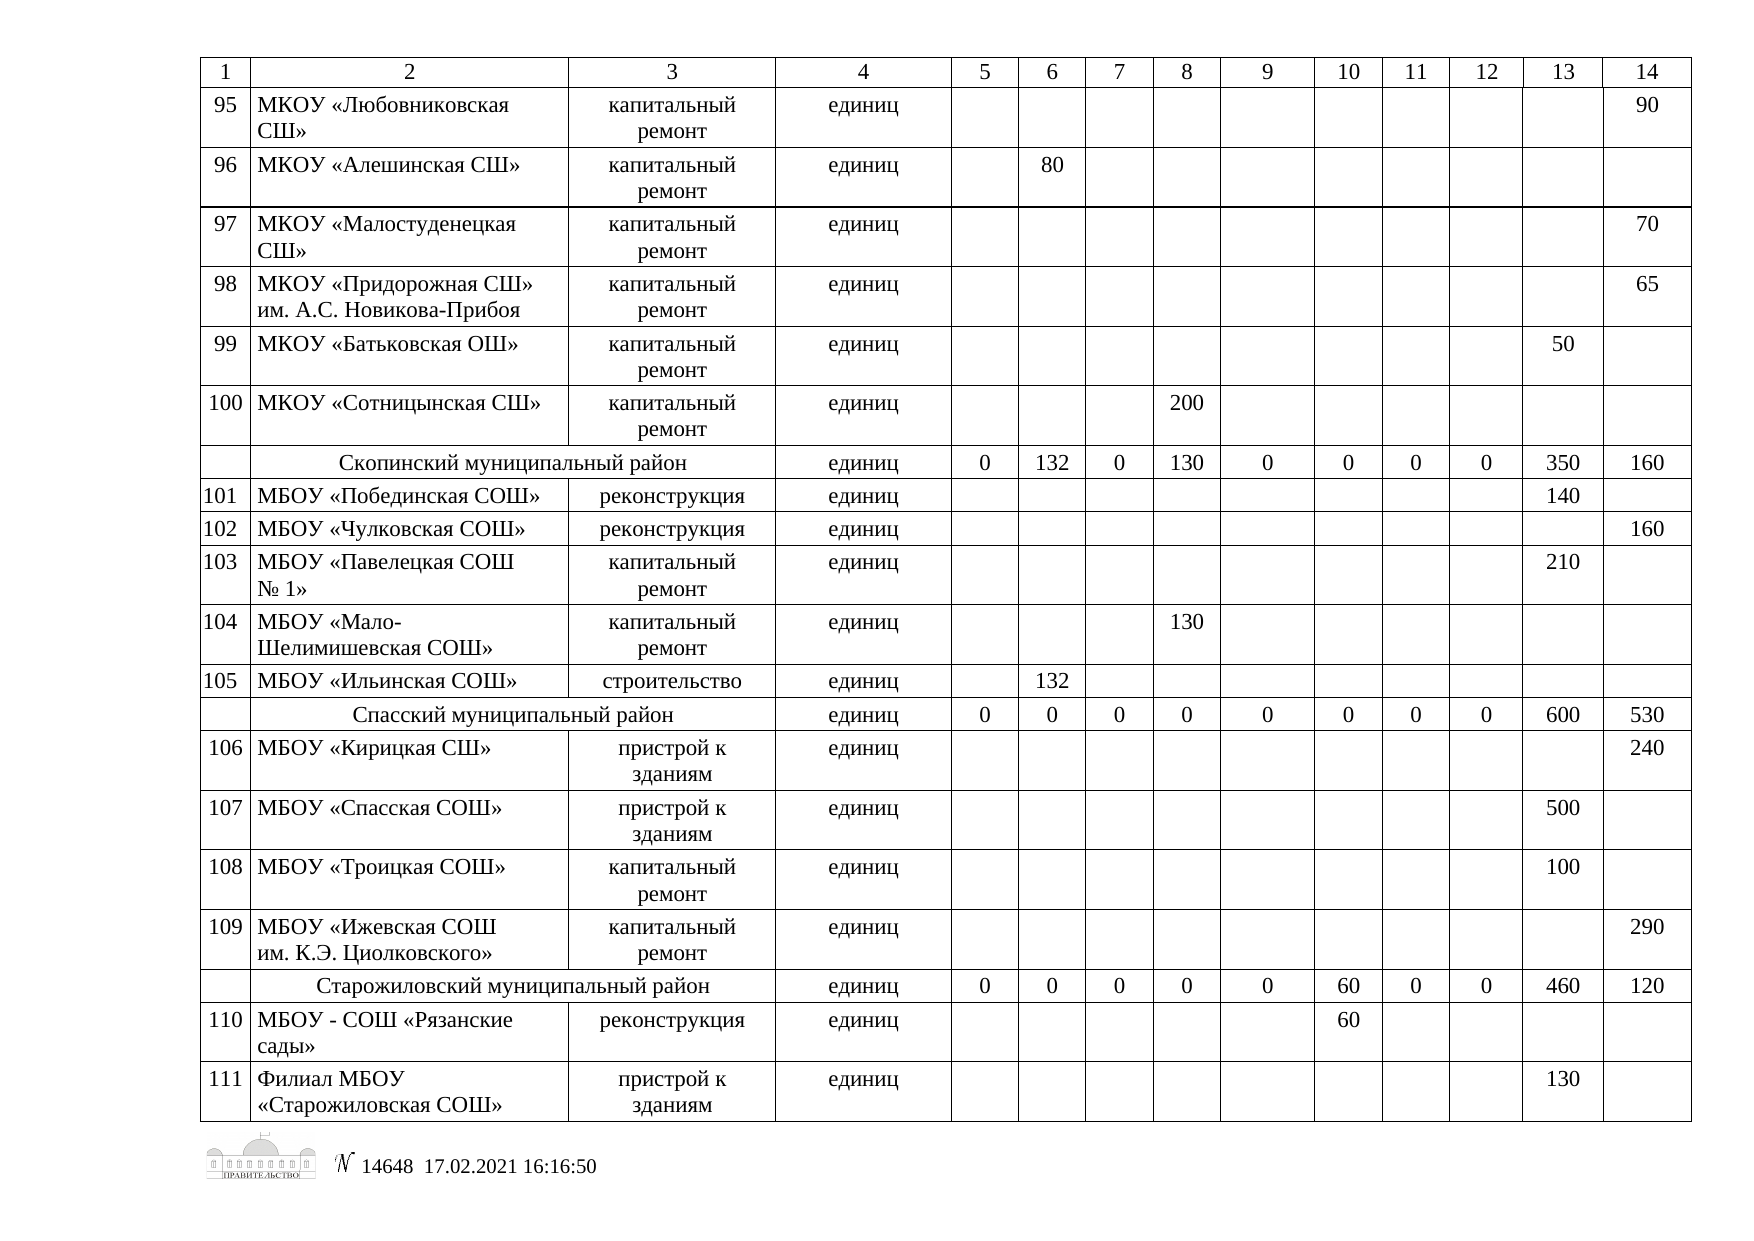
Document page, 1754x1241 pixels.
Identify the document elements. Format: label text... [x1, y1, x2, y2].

table_cell [1315, 148, 1382, 206]
table_cell [1604, 546, 1691, 604]
table_cell МБОУ «Троицкая СОШ» [251, 850, 568, 909]
table_cell [1086, 546, 1153, 604]
table_cell [1315, 910, 1382, 968]
table_cell [1523, 910, 1603, 968]
table_cell [1154, 850, 1220, 909]
table_cell [1383, 327, 1449, 385]
table_cell [1221, 1062, 1314, 1121]
table_cell [952, 479, 1018, 511]
table_cell 0 [1450, 446, 1522, 478]
table_cell [1315, 386, 1382, 445]
table_cell Спасский муниципальный район [251, 698, 775, 730]
table_cell [952, 88, 1018, 147]
table_cell 0 [1450, 698, 1522, 730]
table_cell МКОУ «Любовниковская СШ» [251, 88, 568, 147]
table_cell 50 [1523, 327, 1603, 385]
table_cell 96 [201, 148, 250, 206]
table_cell единиц [776, 605, 951, 664]
table_cell [1019, 791, 1085, 849]
table_cell 0 [1019, 698, 1085, 730]
table_cell 600 [1523, 698, 1603, 730]
table_cell [1450, 208, 1522, 266]
table_header 2 [251, 58, 568, 87]
table_cell единиц [776, 208, 951, 266]
table_cell единиц [776, 791, 951, 849]
table_cell единиц [776, 512, 951, 544]
table_cell [1450, 1062, 1522, 1121]
table_cell Филиал МБОУ «Старожиловская СОШ» «Вороновская ООШ» [251, 1062, 568, 1121]
table_cell 0 [1383, 970, 1449, 1002]
table_cell 0 [1154, 698, 1220, 730]
table_cell [1086, 910, 1153, 968]
table_cell [1604, 791, 1691, 849]
table_header 5 [952, 58, 1018, 87]
table_cell 98 [201, 267, 250, 326]
table_header 4 [776, 58, 951, 87]
table_cell [1086, 148, 1153, 206]
table_cell [1450, 850, 1522, 909]
table_cell 99 [201, 327, 250, 385]
table_header 11 [1383, 58, 1449, 87]
table_cell [1383, 148, 1449, 206]
table_cell [952, 512, 1018, 544]
table_cell [1450, 148, 1522, 206]
table_cell [1450, 731, 1522, 790]
table_cell [1315, 327, 1382, 385]
table_cell [1019, 850, 1085, 909]
table_cell 130 [1154, 605, 1220, 664]
table_cell [1086, 88, 1153, 147]
table_cell [1383, 1062, 1449, 1121]
table_cell [1086, 479, 1153, 511]
table_cell МБОУ «Кирицкая СШ» [251, 731, 568, 790]
table_header 8 [1154, 58, 1220, 87]
table_cell 65 [1604, 267, 1691, 326]
table_cell [1086, 665, 1153, 697]
table_cell капитальный ремонт [569, 546, 775, 604]
table_cell единиц [776, 267, 951, 326]
table_cell [1523, 88, 1603, 147]
table_cell [1604, 665, 1691, 697]
table_cell капитальный ремонт [569, 910, 775, 968]
table_cell [1221, 910, 1314, 968]
table_cell [1383, 546, 1449, 604]
table_cell [1221, 1003, 1314, 1061]
table_cell [1019, 327, 1085, 385]
table_cell 90 [1604, 88, 1691, 147]
table_cell [1086, 1062, 1153, 1121]
table_cell [1221, 512, 1314, 544]
table_cell МБОУ «Ильинская СОШ» [251, 665, 568, 697]
table_cell [1221, 88, 1314, 147]
table_cell [1154, 327, 1220, 385]
table_cell [1315, 731, 1382, 790]
table_cell [1221, 267, 1314, 326]
table_cell 240 [1604, 731, 1691, 790]
table_cell 500 [1523, 791, 1603, 849]
table_cell [1450, 479, 1522, 511]
table_cell [1383, 731, 1449, 790]
table_header 14 [1603, 58, 1691, 87]
table_cell [1604, 479, 1691, 511]
table_cell [1383, 1003, 1449, 1061]
table_cell 0 [952, 970, 1018, 1002]
table_cell 200 [1154, 386, 1220, 445]
table_cell [1523, 731, 1603, 790]
table_cell 0 [1086, 970, 1153, 1002]
table_cell [1315, 665, 1382, 697]
table_cell [1086, 731, 1153, 790]
table_cell 0 [1086, 446, 1153, 478]
table_header 3 [569, 58, 775, 87]
table_cell единиц [776, 1003, 951, 1061]
table_cell 0 [1221, 970, 1314, 1002]
table_cell [952, 731, 1018, 790]
table_cell [1383, 208, 1449, 266]
table_cell капитальный ремонт [569, 208, 775, 266]
table_cell [1523, 605, 1603, 664]
table_cell [1019, 605, 1085, 664]
table_cell [1604, 1003, 1691, 1061]
table_cell [1221, 791, 1314, 849]
table_cell [952, 791, 1018, 849]
table_cell [1154, 148, 1220, 206]
table_cell [1154, 910, 1220, 968]
table_cell 130 [1523, 1062, 1603, 1121]
table_cell единиц [776, 479, 951, 511]
table_cell [1315, 267, 1382, 326]
table_cell 290 [1604, 910, 1691, 968]
table_cell [201, 970, 250, 1002]
table_cell 0 [1221, 446, 1314, 478]
table_cell [1086, 386, 1153, 445]
table_cell МБОУ «Спасская СОШ» [251, 791, 568, 849]
table_cell единиц [776, 850, 951, 909]
table_cell [1221, 327, 1314, 385]
table_cell 350 [1523, 446, 1603, 478]
table_cell [1086, 208, 1153, 266]
table_cell [1154, 1062, 1220, 1121]
table_cell [1450, 546, 1522, 604]
table_cell [1315, 88, 1382, 147]
table_cell 0 [1221, 698, 1314, 730]
table_cell МБОУ «Побединская СОШ» [251, 479, 568, 511]
table_cell 105 [201, 665, 250, 697]
table_cell [1154, 1003, 1220, 1061]
table_cell единиц [776, 970, 951, 1002]
table_cell [952, 1062, 1018, 1121]
table_header 1 [201, 58, 250, 87]
table_cell [1086, 791, 1153, 849]
table_cell 0 [1383, 446, 1449, 478]
table_cell [1154, 88, 1220, 147]
table_cell [1019, 208, 1085, 266]
table_cell 102 [201, 512, 250, 544]
table_cell [1019, 88, 1085, 147]
table_cell 0 [1450, 970, 1522, 1002]
table_cell [952, 148, 1018, 206]
table_cell 0 [1086, 698, 1153, 730]
table_cell единиц [776, 446, 951, 478]
table_cell [1221, 148, 1314, 206]
table_cell [1221, 731, 1314, 790]
table_cell 100 [1523, 850, 1603, 909]
table_cell пристрой к зданиям [569, 731, 775, 790]
table_cell 132 [1019, 446, 1085, 478]
table_cell [1154, 665, 1220, 697]
table_cell [1604, 850, 1691, 909]
table_cell МКОУ «Батьковская ОШ» [251, 327, 568, 385]
table_cell 460 [1523, 970, 1603, 1002]
table_cell [1019, 546, 1085, 604]
table_header 7 [1086, 58, 1153, 87]
table_cell [1019, 1003, 1085, 1061]
table_cell [1221, 479, 1314, 511]
table_cell 0 [1019, 970, 1085, 1002]
table_cell [1450, 267, 1522, 326]
table_cell [1383, 512, 1449, 544]
table_cell [952, 327, 1018, 385]
table_cell [1523, 512, 1603, 544]
table_cell пристрой к зданиям [569, 1062, 775, 1121]
picture [330, 1150, 359, 1174]
table_cell [1221, 850, 1314, 909]
table_cell [1019, 731, 1085, 790]
table_cell [1523, 386, 1603, 445]
table_cell [1604, 148, 1691, 206]
table_cell [1019, 512, 1085, 544]
table_cell [1450, 665, 1522, 697]
table_cell 132 [1019, 665, 1085, 697]
table_header 10 [1315, 58, 1382, 87]
table_cell [952, 1003, 1018, 1061]
table_cell [1221, 605, 1314, 664]
table_cell капитальный ремонт [569, 850, 775, 909]
table_cell капитальный ремонт [569, 327, 775, 385]
table_cell МБОУ «Мало-Шелимишевская СОШ» [251, 605, 568, 664]
table_cell 530 [1604, 698, 1691, 730]
table_cell 60 [1315, 1003, 1382, 1061]
table_cell [952, 665, 1018, 697]
table_cell [201, 446, 250, 478]
table_cell единиц [776, 88, 951, 147]
table_cell [952, 910, 1018, 968]
table_cell строительство [569, 665, 775, 697]
table_cell МБОУ «Чулковская СОШ» [251, 512, 568, 544]
table_cell [1315, 791, 1382, 849]
table_cell [1383, 267, 1449, 326]
table_cell 110 [201, 1003, 250, 1061]
table_cell [1086, 512, 1153, 544]
table_cell [1523, 1003, 1603, 1061]
table_cell [1086, 327, 1153, 385]
table_cell 95 [201, 88, 250, 147]
table_cell [952, 546, 1018, 604]
table_cell 140 [1523, 479, 1603, 511]
table_cell капитальный ремонт [569, 386, 775, 445]
table_cell [1086, 850, 1153, 909]
table_cell единиц [776, 1062, 951, 1121]
table_cell [1154, 791, 1220, 849]
table_cell [1383, 850, 1449, 909]
table_cell капитальный ремонт [569, 267, 775, 326]
table_cell 70 [1604, 208, 1691, 266]
table_cell [201, 698, 250, 730]
table_cell [952, 850, 1018, 909]
table_cell 130 [1154, 446, 1220, 478]
table_cell реконструкция [569, 1003, 775, 1061]
table_cell 160 [1604, 512, 1691, 544]
table_cell 0 [1383, 698, 1449, 730]
table_cell 97 [201, 208, 250, 266]
table_cell единиц [776, 546, 951, 604]
table_cell 80 [1019, 148, 1085, 206]
table_cell [1315, 512, 1382, 544]
table_cell [1154, 546, 1220, 604]
table_cell 0 [1154, 970, 1220, 1002]
table_cell МКОУ «Малостуденецкая СШ» [251, 208, 568, 266]
table_cell [1383, 605, 1449, 664]
table_cell капитальный ремонт [569, 605, 775, 664]
table_cell реконструкция [569, 512, 775, 544]
table_cell МБОУ - СОШ «Рязанские сады» [251, 1003, 568, 1061]
table_cell 0 [1315, 446, 1382, 478]
table_cell 0 [952, 698, 1018, 730]
table_cell 109 [201, 910, 250, 968]
table_cell Скопинский муниципальный район [251, 446, 775, 478]
table_cell [1315, 850, 1382, 909]
table_cell [1523, 665, 1603, 697]
table_cell [1450, 386, 1522, 445]
table_cell [1604, 1062, 1691, 1121]
table_cell МБОУ «Ижевская СОШ им. К.Э. Циолковского» [251, 910, 568, 968]
table_cell МКОУ «Придорожная СШ» им. А.С. Новикова-Прибоя [251, 267, 568, 326]
table_header 12 [1450, 58, 1523, 87]
table_cell [1221, 665, 1314, 697]
table_cell [1315, 208, 1382, 266]
table_cell [1086, 267, 1153, 326]
table_cell [1383, 910, 1449, 968]
picture [206, 1132, 316, 1179]
table_cell капитальный ремонт [569, 148, 775, 206]
table_header 6 [1019, 58, 1085, 87]
table_cell [1315, 605, 1382, 664]
table_cell [1450, 1003, 1522, 1061]
table_cell 107 [201, 791, 250, 849]
table_cell 103 [201, 546, 250, 604]
table_cell 0 [952, 446, 1018, 478]
table_cell [952, 208, 1018, 266]
table_cell пристрой к зданиям [569, 791, 775, 849]
table_cell [1523, 208, 1603, 266]
table_cell [1450, 88, 1522, 147]
table_cell 111 [201, 1062, 250, 1121]
table_cell МКОУ «Сотницынская СШ» [251, 386, 568, 445]
table_header 9 [1221, 58, 1314, 87]
table_cell [1383, 665, 1449, 697]
table_cell [1523, 148, 1603, 206]
table_cell [1383, 479, 1449, 511]
table_cell 120 [1604, 970, 1691, 1002]
table_cell МКОУ «Алешинская СШ» [251, 148, 568, 206]
table_cell [1086, 1003, 1153, 1061]
table_cell единиц [776, 698, 951, 730]
table_cell [1383, 791, 1449, 849]
table_cell [1154, 208, 1220, 266]
table_cell реконструкция [569, 479, 775, 511]
table_cell [1523, 267, 1603, 326]
table_cell Старожиловский муниципальный район [251, 970, 775, 1002]
table_cell [1086, 605, 1153, 664]
table_cell [1450, 791, 1522, 849]
table_cell 60 [1315, 970, 1382, 1002]
table_cell единиц [776, 910, 951, 968]
table_cell 0 [1315, 698, 1382, 730]
table_cell [1019, 267, 1085, 326]
table_cell единиц [776, 665, 951, 697]
table_cell [1315, 479, 1382, 511]
table_cell [1019, 386, 1085, 445]
table_cell [1450, 512, 1522, 544]
table_cell МБОУ «Павелецкая СОШ № 1» [251, 546, 568, 604]
table_cell 100 [201, 386, 250, 445]
table_cell единиц [776, 327, 951, 385]
table_cell единиц [776, 386, 951, 445]
table_cell [1315, 546, 1382, 604]
table_cell 104 [201, 605, 250, 664]
table_cell [1450, 605, 1522, 664]
table_cell [1383, 88, 1449, 147]
table_cell [1154, 731, 1220, 790]
table_cell капитальный ремонт [569, 88, 775, 147]
table_cell единиц [776, 731, 951, 790]
table_cell 106 [201, 731, 250, 790]
table_cell [1221, 546, 1314, 604]
table_cell [1019, 1062, 1085, 1121]
table_cell [1221, 208, 1314, 266]
table_cell [1154, 267, 1220, 326]
table_cell 108 [201, 850, 250, 909]
table_cell [1019, 479, 1085, 511]
table_cell [1154, 479, 1220, 511]
table_cell [952, 386, 1018, 445]
table_cell единиц [776, 148, 951, 206]
table_cell 160 [1604, 446, 1691, 478]
table_cell [952, 605, 1018, 664]
table_cell [1383, 386, 1449, 445]
table_cell [1604, 386, 1691, 445]
table_cell [1019, 910, 1085, 968]
table_cell 210 [1523, 546, 1603, 604]
table_cell 101 [201, 479, 250, 511]
table_cell [1604, 605, 1691, 664]
table_cell [1450, 327, 1522, 385]
table_cell [1315, 1062, 1382, 1121]
table_cell [1221, 386, 1314, 445]
table_cell [952, 267, 1018, 326]
table_cell [1450, 910, 1522, 968]
table_cell [1604, 327, 1691, 385]
table_header 13 [1524, 58, 1602, 87]
table_cell [1154, 512, 1220, 544]
